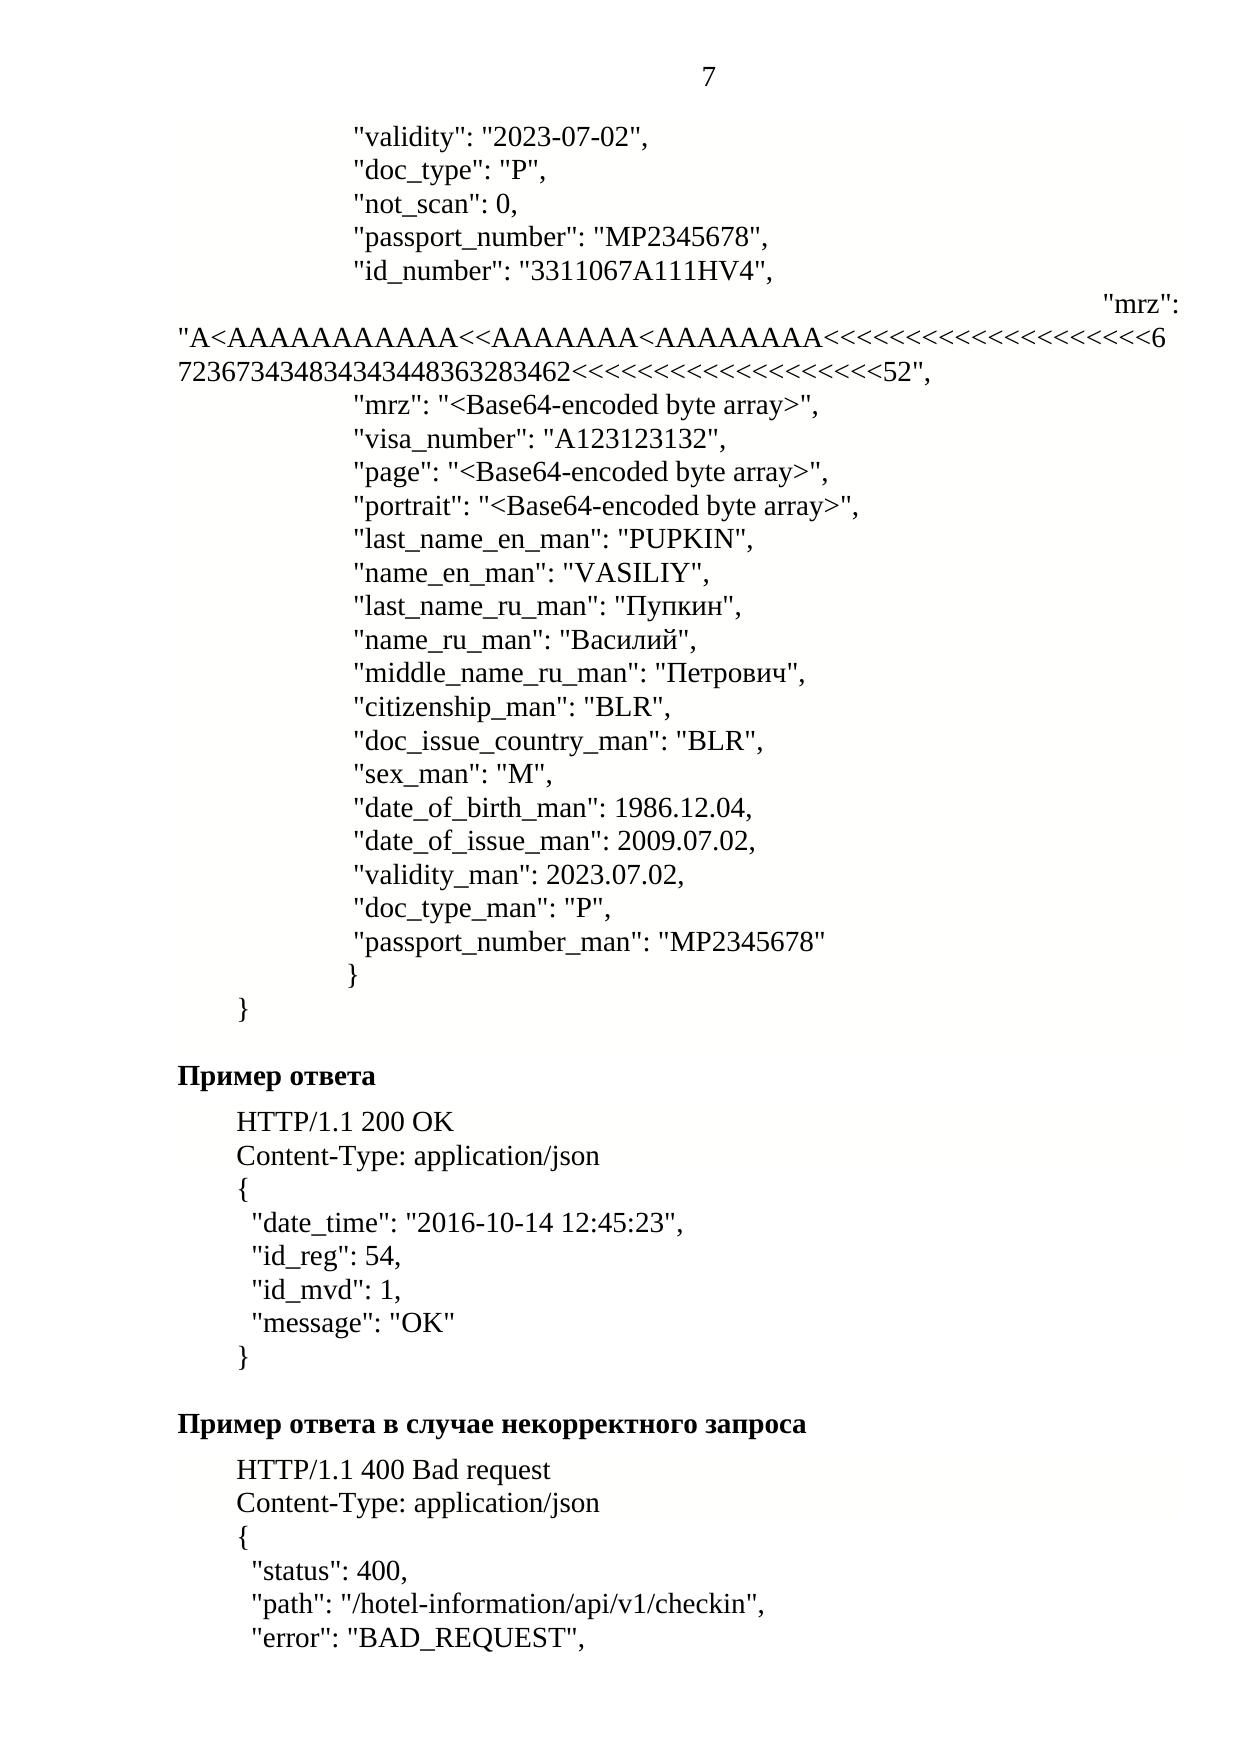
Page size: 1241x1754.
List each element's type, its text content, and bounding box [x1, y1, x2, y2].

text "sex_man": "М", [177, 756, 1181, 790]
text "id_mvd": 1, [177, 1272, 1181, 1305]
text "mrz": "<Base64-encoded byte array>", [177, 387, 1181, 421]
text "name_ru_man": "Василий", [177, 622, 1181, 656]
text "date_time": "2016-10-14 12:45:23", [177, 1205, 1181, 1238]
text "last_name_ru_man": "Пупкин", [177, 588, 1181, 622]
text "visa_number": "A123123132", [177, 421, 1181, 454]
text { [177, 1171, 1181, 1205]
text "last_name_en_man": "PUPKIN", [177, 521, 1181, 555]
text } [177, 957, 1181, 991]
text Пример ответа [177, 1058, 1181, 1092]
text "validity_man": 2023.07.02, [177, 857, 1181, 890]
text "doc_issue_country_man": "BLR", [177, 723, 1181, 756]
text "message": "OK" [177, 1305, 1181, 1339]
text "name_en_man": "VASILIY", [177, 555, 1181, 588]
text "portrait": "<Base64-encoded byte array>", [177, 488, 1181, 521]
text HTTP/1.1 400 Bad request [177, 1452, 1181, 1486]
text Пример ответа в случае некорректного запроса [177, 1406, 1181, 1439]
text "validity": "2023-07-02", [177, 119, 1181, 152]
text "middle_name_ru_man": "Петрович", [177, 656, 1181, 689]
text Сontent-Type: application/json [177, 1138, 1181, 1171]
text "page": "<Base64-encoded byte array>", [177, 454, 1181, 488]
text } [177, 991, 1181, 1024]
text "status": 400, [177, 1553, 1181, 1586]
text "not_scan": 0, [177, 186, 1181, 219]
text "mrz": "A<AAAAAAAAAAA<<AAAAAAA<AAAAAAAA<<<<<<<<<<<<<<<<<<<<6723673434834343448363283462<<<<<<<<<<<<<<<<<<<52", [177, 287, 1181, 387]
text { [177, 1519, 1181, 1553]
text Сontent-Type: application/json [177, 1486, 1181, 1519]
text "date_of_issue_man": 2009.07.02, [177, 823, 1181, 857]
text "citizenship_man": "BLR", [177, 689, 1181, 723]
text "passport_number": "МР2345678", [177, 219, 1181, 253]
text "date_of_birth_man": 1986.12.04, [177, 790, 1181, 823]
text } [177, 1339, 1181, 1372]
text "doc_type_man": "P", [177, 890, 1181, 924]
text "passport_number_man": "МР2345678" [177, 924, 1181, 957]
text "id_number": "3311067A111HV4", [177, 253, 1181, 287]
text "doc_type": "P", [177, 152, 1181, 186]
text HTTP/1.1 200 OK [177, 1104, 1181, 1138]
text "error": "BAD_REQUEST", [177, 1620, 1181, 1653]
text "id_reg": 54, [177, 1238, 1181, 1272]
text "path": "/hotel-information/api/v1/checkin", [177, 1586, 1181, 1620]
